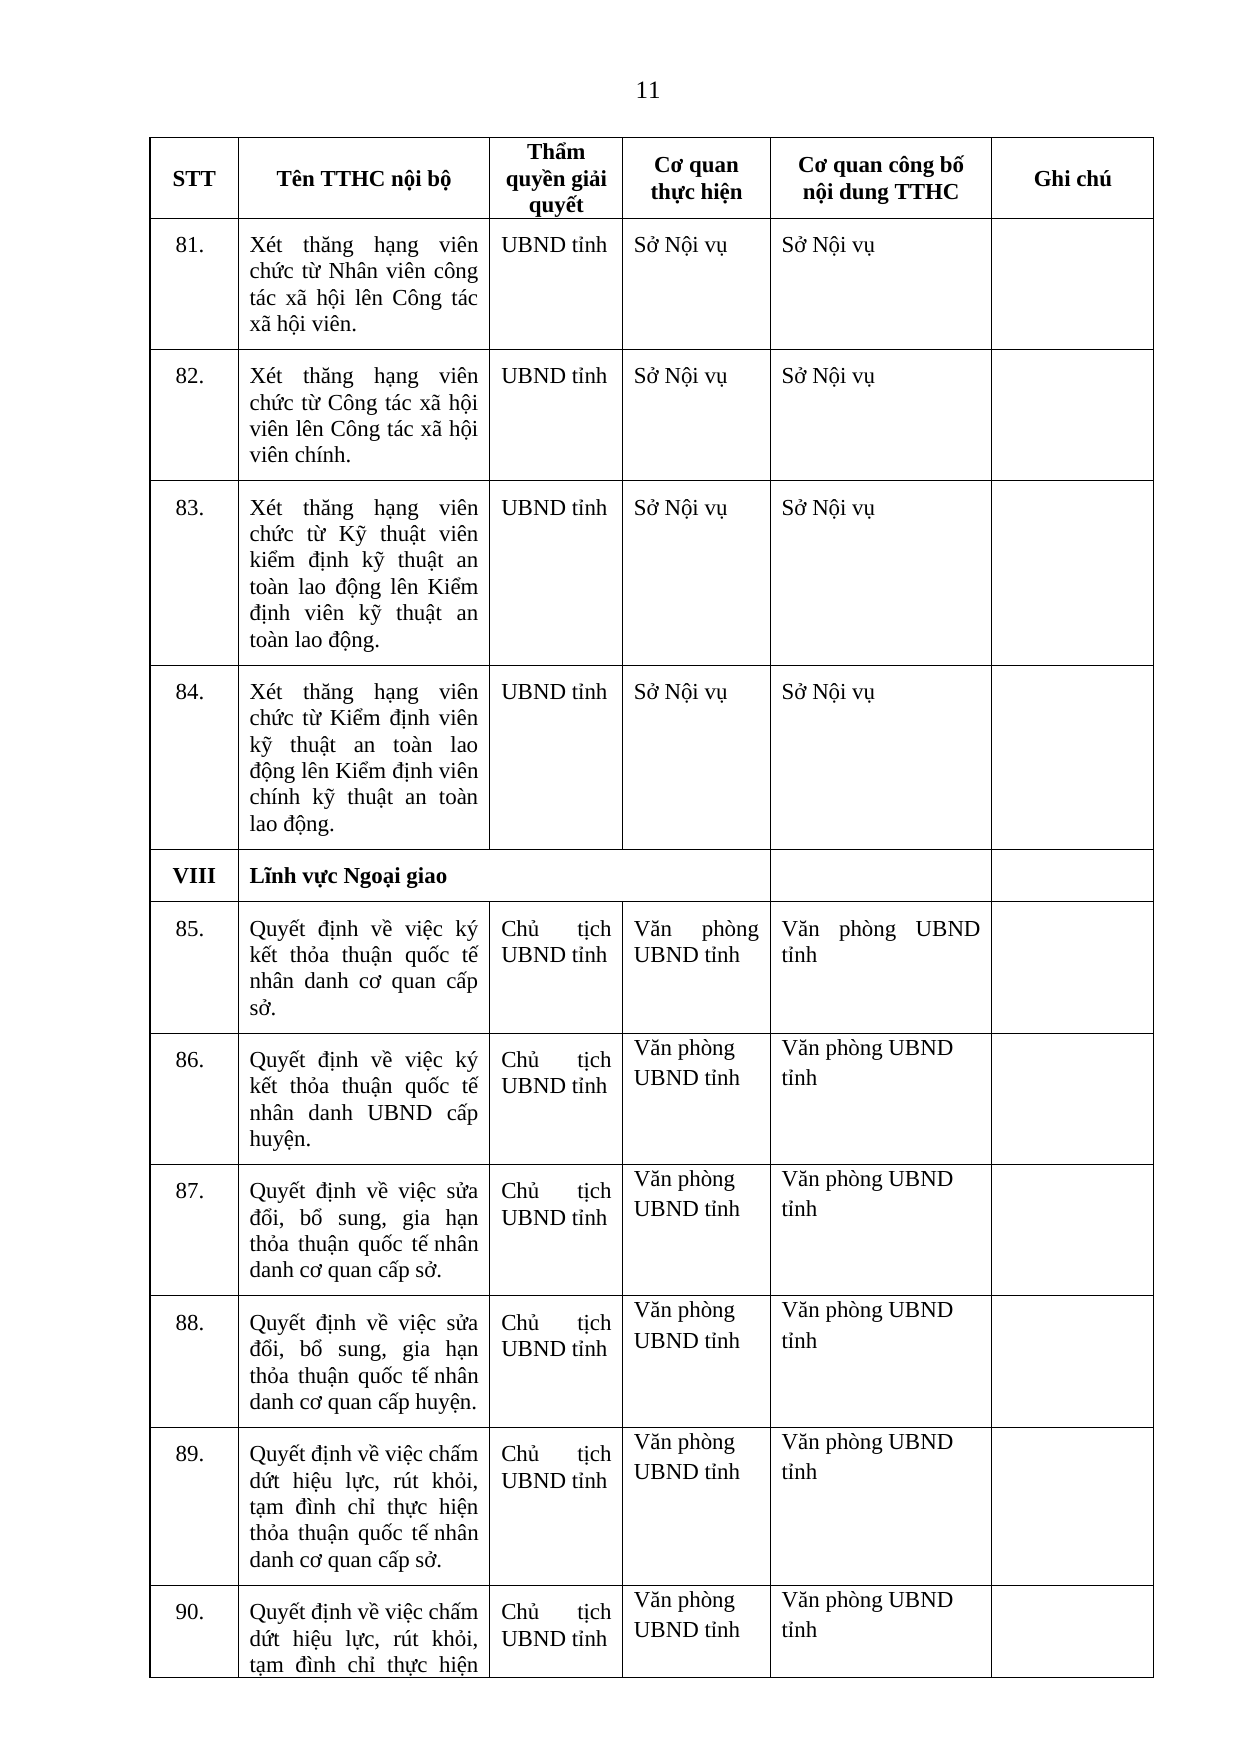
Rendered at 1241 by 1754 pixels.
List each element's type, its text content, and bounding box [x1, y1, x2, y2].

table_cell [151, 902, 238, 1032]
table_cell Chủ tịch UBND tỉnh [490, 902, 622, 1032]
table_cell Sở Nội vụ [623, 219, 770, 349]
table_cell [992, 481, 1153, 664]
table_cell Xét thăng hạng viên chức từ Công tác xã hội viên lên Công tác xã hội viên chính. [239, 350, 489, 480]
table_cell [992, 666, 1153, 849]
table_cell UBND tỉnh [490, 350, 622, 480]
table_cell Xét thăng hạng viên chức từ Nhân viên công tác xã hội lên Công tác xã hội viên. [239, 219, 489, 349]
table_cell Sở Nội vụ [771, 481, 991, 664]
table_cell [239, 1586, 489, 1677]
table_cell Xét thăng hạng viên chức từ Kỹ thuật viên kiểm định kỹ thuật an toàn lao động lên Kiểm định viên kỹ thuật an toàn lao động. [239, 481, 489, 664]
table_header Cơ quan công bố nội dung TTHC [771, 138, 991, 217]
table_cell [992, 350, 1153, 480]
table_cell [151, 1034, 238, 1164]
table_cell Sở Nội vụ [771, 350, 991, 480]
table_cell Quyết định về việc ký kết thỏa thuận quốc tế nhân danh UBND cấp huyện. [239, 1034, 489, 1164]
table_cell [151, 219, 238, 349]
table_cell Xét thăng hạng viên chức từ Kiểm định viên kỹ thuật an toàn lao động lên Kiểm định viên chính kỹ thuật an toàn lao động. [239, 666, 489, 849]
table_cell [151, 350, 238, 480]
table_header STT [151, 138, 238, 217]
table_cell Quyết định về việc sửa đổi, bổ sung, gia hạn thỏa thuận quốc tế nhân danh cơ quan cấp huyện. [239, 1296, 489, 1427]
table_cell [151, 1586, 238, 1677]
table_cell Văn phòng UBND tỉnh [771, 1296, 991, 1427]
table_cell Văn phòng UBND tỉnh [623, 1296, 770, 1427]
table_cell UBND tỉnh [490, 219, 622, 349]
table_cell Chủ tịch UBND tỉnh [490, 1586, 622, 1677]
table_cell [992, 850, 1153, 901]
table_cell [992, 1034, 1153, 1164]
table_cell Sở Nội vụ [771, 219, 991, 349]
table_cell Văn phòng UBND tỉnh [771, 902, 991, 1032]
table_cell Văn phòng UBND tỉnh [771, 1034, 991, 1164]
table_cell Văn phòng UBND tỉnh [623, 1034, 770, 1164]
table_cell Quyết định về việc ký kết thỏa thuận quốc tế nhân danh cơ quan cấp sở. [239, 902, 489, 1032]
table_cell Văn phòng UBND tỉnh [771, 1165, 991, 1295]
table_header Tên TTHC nội bộ [239, 138, 489, 217]
table_cell Văn phòng UBND tỉnh [623, 1586, 770, 1677]
table_cell Sở Nội vụ [623, 350, 770, 480]
table_cell Sở Nội vụ [623, 666, 770, 849]
table_cell Chủ tịch UBND tỉnh [490, 1296, 622, 1427]
table_header Cơ quan thực hiện [623, 138, 770, 217]
table_cell Văn phòng UBND tỉnh [623, 1165, 770, 1295]
table_cell Văn phòng UBND tỉnh [771, 1586, 991, 1677]
table_cell [992, 1296, 1153, 1427]
table_cell [151, 481, 238, 664]
table_cell Chủ tịch UBND tỉnh [490, 1034, 622, 1164]
table_cell Văn phòng UBND tỉnh [623, 1428, 770, 1585]
table_cell [992, 902, 1153, 1032]
table_cell [992, 1428, 1153, 1585]
table_cell Văn phòng UBND tỉnh [771, 1428, 991, 1585]
table_cell Chủ tịch UBND tỉnh [490, 1428, 622, 1585]
table_cell [992, 1165, 1153, 1295]
table_cell Sở Nội vụ [771, 666, 991, 849]
table_cell [992, 219, 1153, 349]
table_header Thẩm quyền giải quyết [490, 138, 622, 217]
table_cell Văn phòng UBND tỉnh [623, 902, 770, 1032]
table_cell [151, 1428, 238, 1585]
table_cell Lĩnh vực Ngoại giao [239, 850, 770, 901]
table_cell [151, 1165, 238, 1295]
table_cell UBND tỉnh [490, 481, 622, 664]
table_cell [151, 1296, 238, 1427]
table_cell Chủ tịch UBND tỉnh [490, 1165, 622, 1295]
table_cell [151, 666, 238, 849]
table_cell VIII [151, 850, 238, 901]
table_cell [992, 1586, 1153, 1677]
table_cell UBND tỉnh [490, 666, 622, 849]
table_cell Sở Nội vụ [623, 481, 770, 664]
table_header Ghi chú [992, 138, 1153, 217]
table_cell [771, 850, 991, 901]
table_cell Quyết định về việc chấm dứt hiệu lực, rút khỏi, tạm đình chỉ thực hiện thỏa thuận quốc tế nhân danh cơ quan cấp sở. [239, 1428, 489, 1585]
table_cell Quyết định về việc sửa đổi, bổ sung, gia hạn thỏa thuận quốc tế nhân danh cơ quan cấp sở. [239, 1165, 489, 1295]
